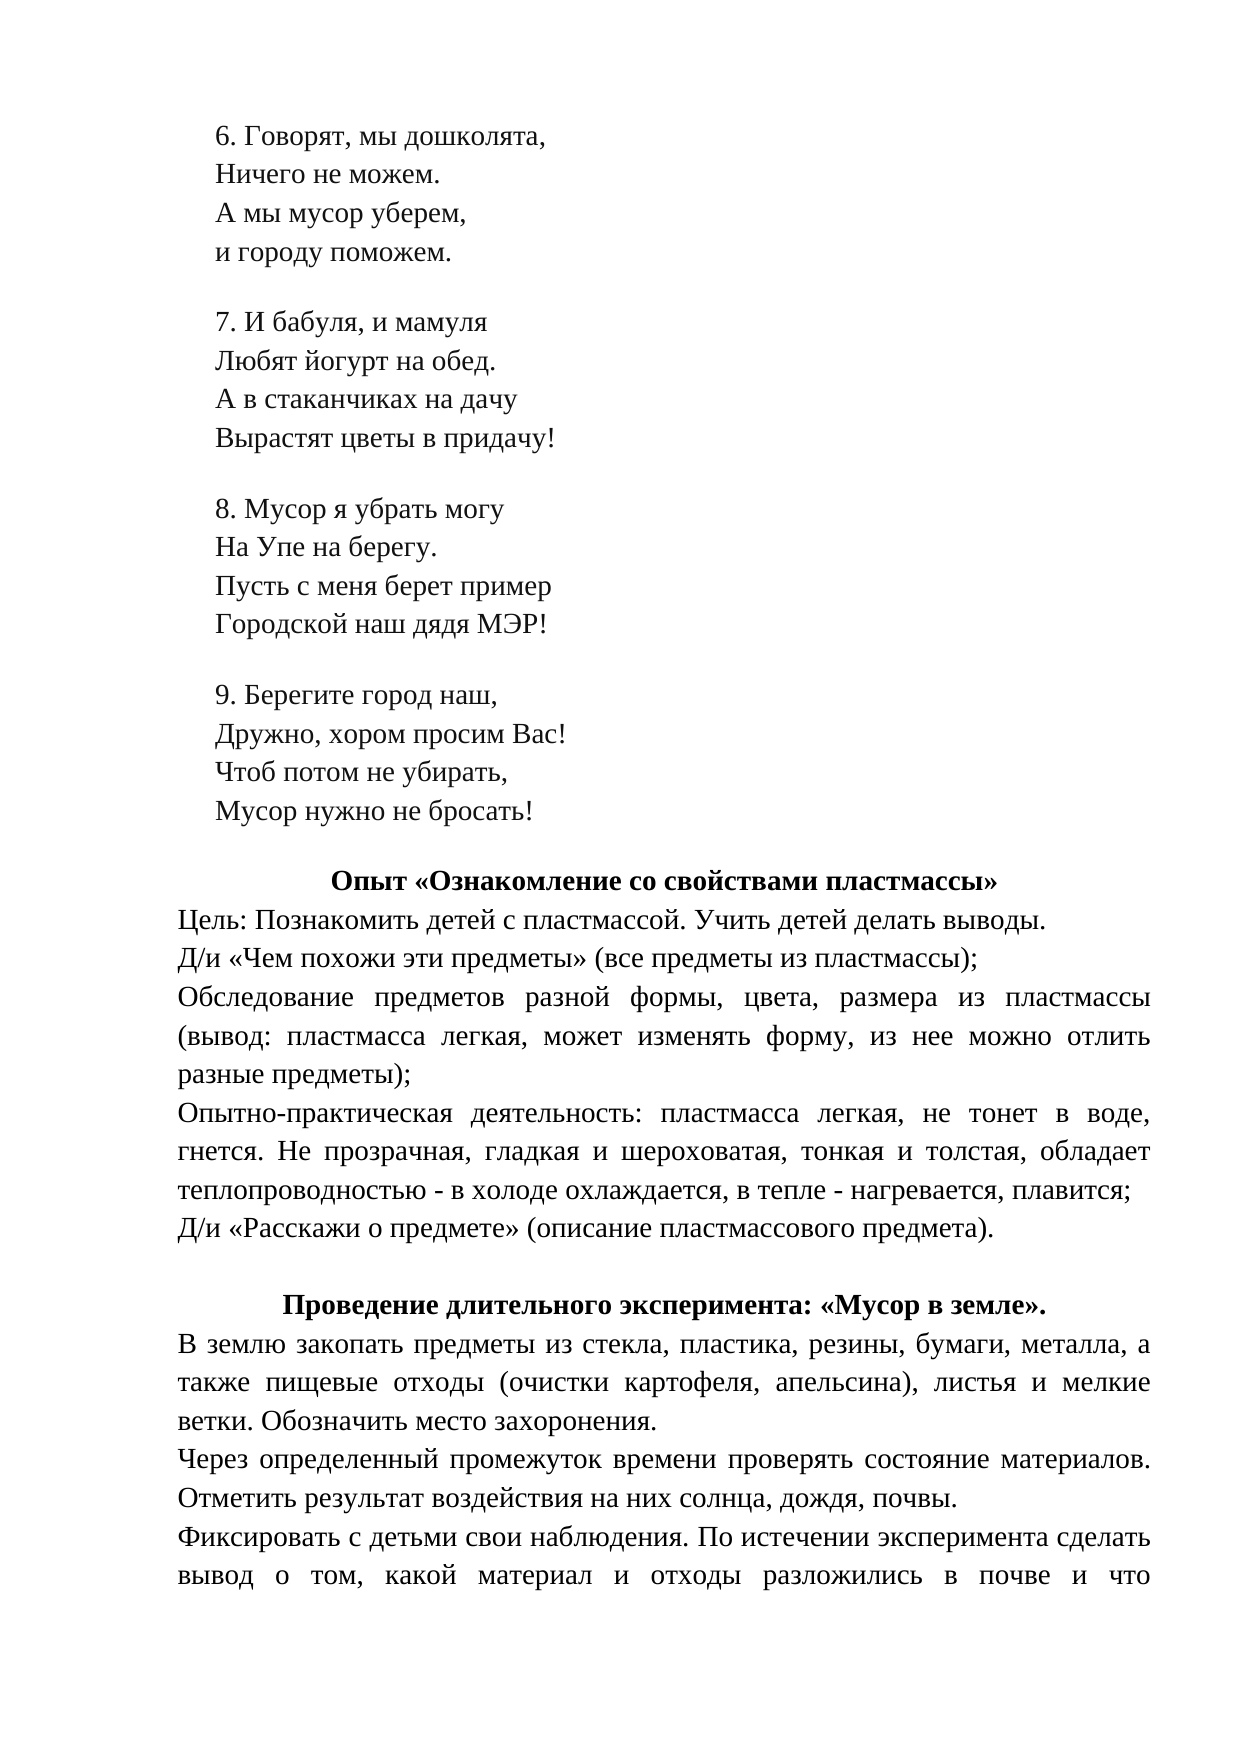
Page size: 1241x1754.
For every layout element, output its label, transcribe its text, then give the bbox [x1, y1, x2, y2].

text 7. И бабуля, и мамуля [177, 304, 1152, 338]
text 8. Мусор я убрать могу [177, 491, 1152, 524]
text Опыт «Ознакомление со свойствами пластмассы» [177, 863, 1152, 897]
text На Упе на берегу. [177, 529, 1152, 563]
text Опытно-практическая деятельность: пластмасса легкая, не тонет в воде, гнется. Не прозрачная, гладкая и шероховатая, тонкая и толстая, обладает теплопроводностью - в холоде охлаждается, в тепле - нагревается, плавится; [177, 1095, 1152, 1205]
text Цель: Познакомить детей с пластмассой. Учить детей делать выводы. [177, 902, 1152, 936]
text Д/и «Расскажи о предмете» (описание пластмассового предмета). [177, 1210, 1152, 1244]
text Ничего не можем. [177, 157, 1152, 190]
text 9. Берегите город наш, [177, 677, 1152, 711]
text Через определенный промежуток времени проверять состояние материалов. Отметить результат воздействия на них солнца, дождя, почвы. [177, 1442, 1152, 1514]
text Чтоб потом не убирать, [177, 754, 1152, 788]
text Мусор нужно не бросать! [177, 793, 1152, 826]
text Пусть с меня берет пример [177, 568, 1152, 601]
text А мы мусор уберем, [177, 195, 1152, 229]
text Дружно, хором просим Вас! [177, 716, 1152, 749]
text Д/и «Чем похожи эти предметы» (все предметы из пластмассы); [177, 941, 1152, 974]
text А в стаканчиках на дачу [177, 382, 1152, 415]
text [177, 1519, 1152, 1591]
text Обследование предметов разной формы, цвета, размера из пластмассы (вывод: пластмасса легкая, может изменять форму, из нее можно отлить разные предметы); [177, 979, 1152, 1090]
text и городу поможем. [177, 234, 1152, 267]
text Любят йогурт на обед. [177, 343, 1152, 377]
text Вырастят цветы в придачу! [177, 420, 1152, 454]
text В землю закопать предметы из стекла, пластика, резины, бумаги, металла, а также пищевые отходы (очистки картофеля, апельсина), листья и мелкие ветки. Обозначить место захоронения. [177, 1326, 1152, 1437]
text Проведение длительного эксперимента: «Мусор в земле». [177, 1287, 1152, 1321]
text Городской наш дядя МЭР! [177, 606, 1152, 640]
text 6. Говорят, мы дошколята, [177, 118, 1152, 152]
